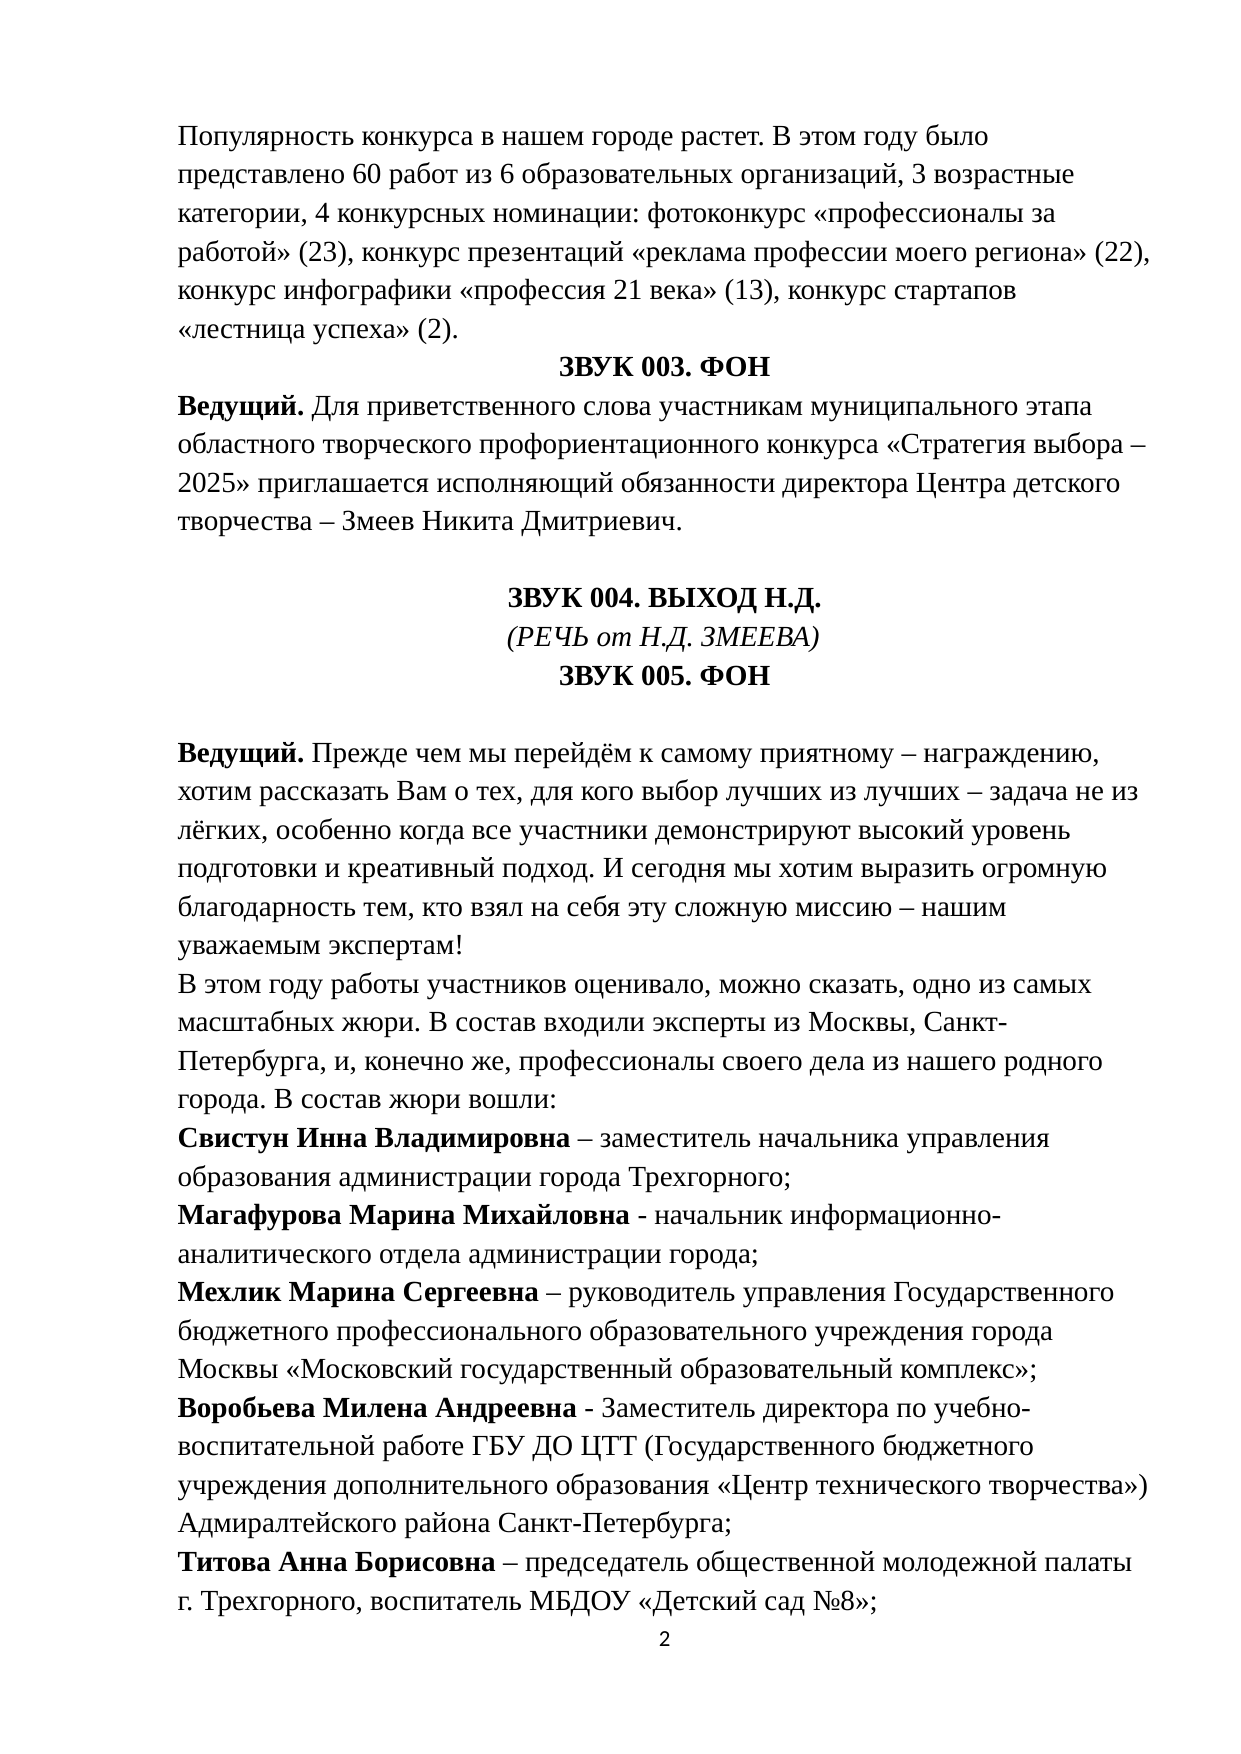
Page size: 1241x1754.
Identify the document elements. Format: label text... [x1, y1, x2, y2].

text Мехлик Марина Сергеевна – руководитель управления Государственного бюджетного профессионального образовательного учреждения города Москвы «Московский государственный образовательный комплекс»; [177, 1274, 1152, 1385]
text ЗВУК 003. ФОН [177, 349, 1152, 383]
text Популярность конкурса в нашем городе растет. В этом году было представлено 60 работ из 6 образовательных организаций, 3 возрастные категории, 4 конкурсных номинации: фотоконкурс «профессионалы за работой» (23), конкурс презентаций «реклама профессии моего региона» (22), конкурс инфографики «профессия 21 века» (13), конкурс стартапов «лестница успеха» (2). [177, 118, 1152, 344]
text Воробьева Милена Андреевна - Заместитель директора по учебно-воспитательной работе ГБУ ДО ЦТТ (Государственного бюджетного учреждения дополнительного образования «Центр технического творчества») Адмиралтейского района Санкт-Петербурга; [177, 1390, 1152, 1539]
text Ведущий. Для приветственного слова участникам муниципального этапа областного творческого профориентационного конкурса «Стратегия выбора – 2025» приглашается исполняющий обязанности директора Центра детского творчества – Змеев Никита Дмитриевич. [177, 388, 1152, 537]
text (РЕЧЬ от Н.Д. ЗМЕЕВА) [177, 619, 1152, 653]
text ЗВУК 005. ФОН [177, 658, 1152, 691]
text В этом году работы участников оценивало, можно сказать, одно из самых масштабных жюри. В состав входили эксперты из Москвы, Санкт-Петербурга, и, конечно же, профессионалы своего дела из нашего родного города. В состав жюри вошли: [177, 966, 1152, 1115]
text Ведущий. Прежде чем мы перейдём к самому приятному – награждению, хотим рассказать Вам о тех, для кого выбор лучших из лучших – задача не из лёгких, особенно когда все участники демонстрируют высокий уровень подготовки и креативный подход. И сегодня мы хотим выразить огромную благодарность тем, кто взял на себя эту сложную миссию – нашим уважаемым экспертам! [177, 735, 1152, 961]
text Магафурова Марина Михайловна - начальник информационно-аналитического отдела администрации города; [177, 1197, 1152, 1269]
text Свистун Инна Владимировна – заместитель начальника управления образования администрации города Трехгорного; [177, 1120, 1152, 1192]
text Титова Анна Борисовна – председатель общественной молодежной палаты г. Трехгорного, воспитатель МБДОУ «Детский сад №8»; [177, 1544, 1152, 1616]
text ЗВУК 004. ВЫХОД Н.Д. [177, 581, 1152, 614]
